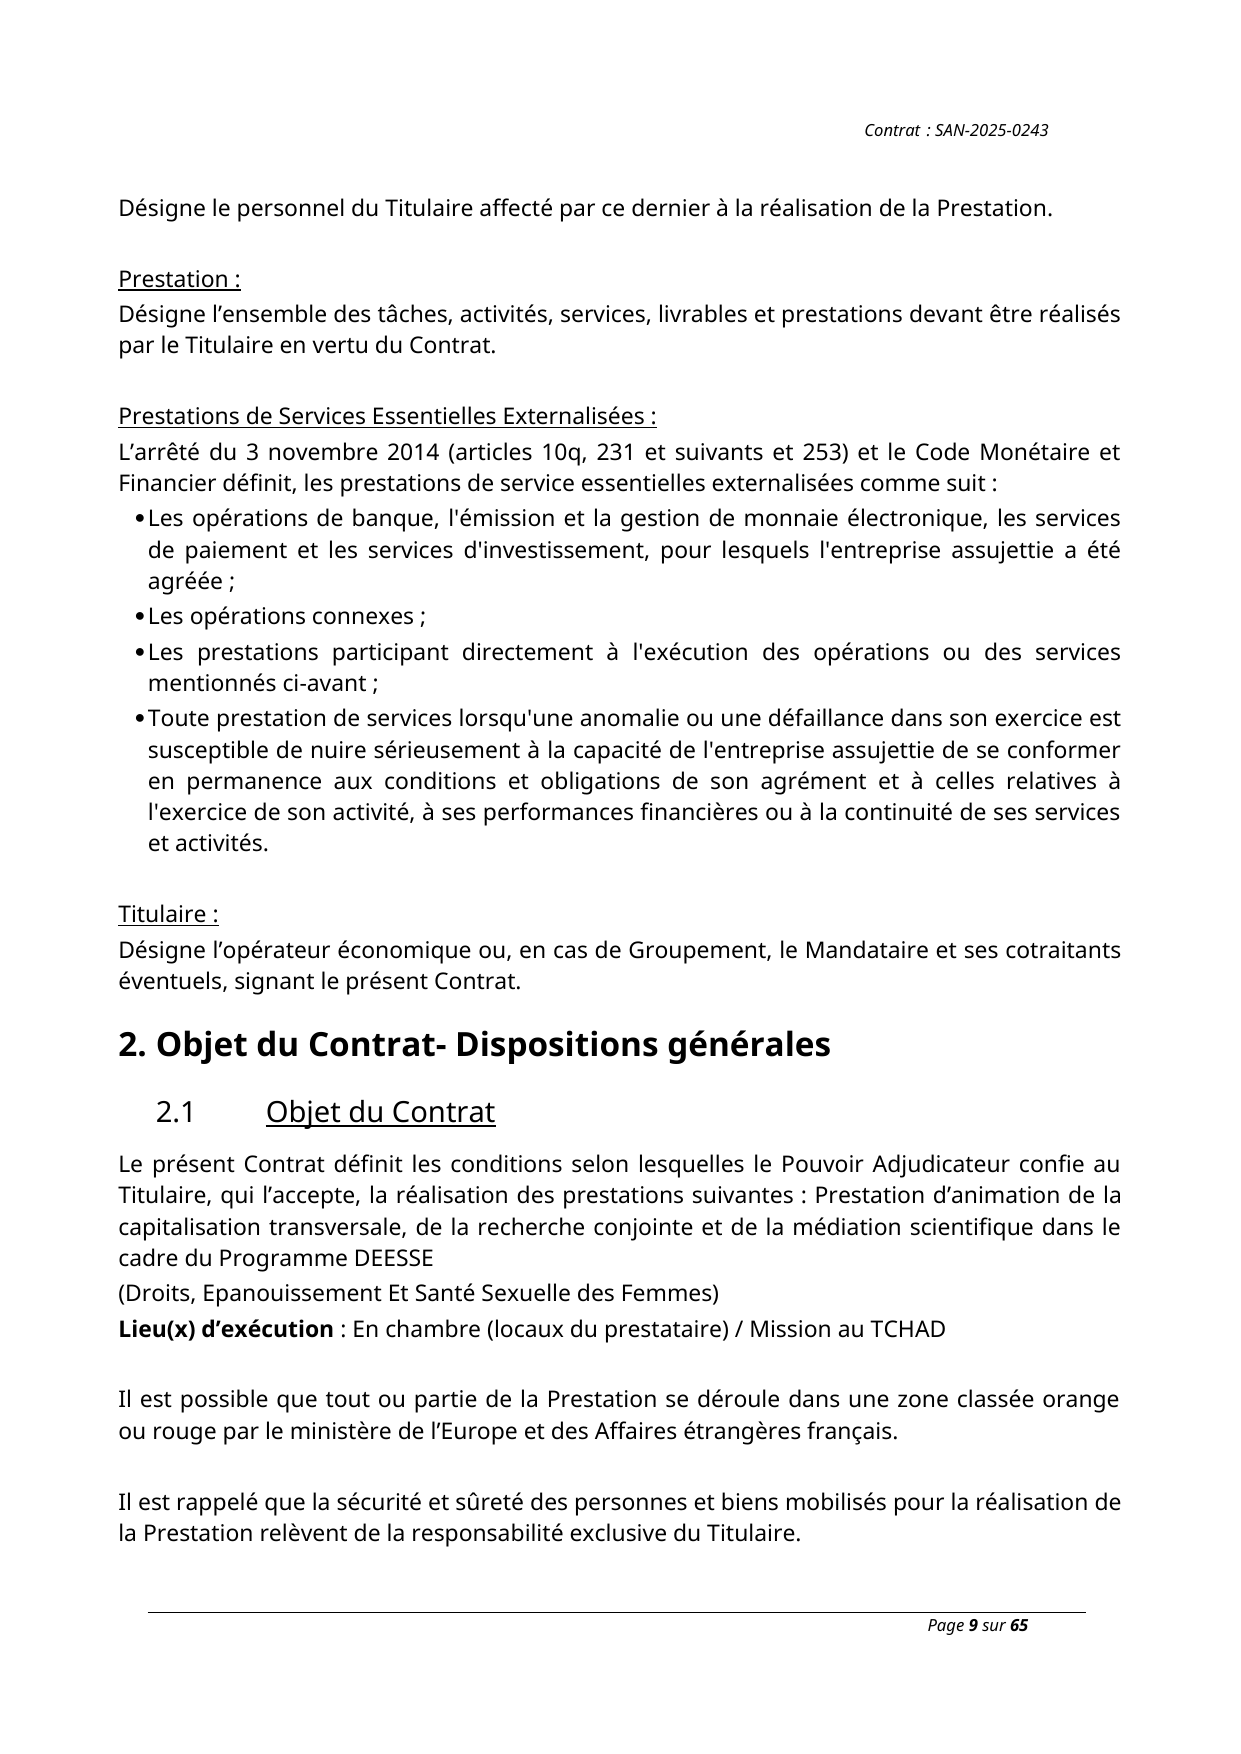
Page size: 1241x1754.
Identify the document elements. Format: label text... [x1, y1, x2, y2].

text Il est rappelé que la sécurité et sûreté des personnes et biens mobilisés pour la réalisation de la Prestation relèvent de la responsabilité exclusive du Titulaire. [118, 1485, 1122, 1548]
text Prestation : [118, 263, 1122, 294]
list Toute prestation de services lorsqu'une anomalie ou une défaillance dans son exercice est susceptible de nuire sérieusement à la capacité de l'entreprise assujettie de se conformer en permanence aux conditions et obligations de son agrément et à celles relatives à l'exercice de son activité, à ses performances financières ou à la continuité de ses services et activités. [136, 702, 1122, 859]
text Le présent Contrat définit les conditions selon lesquelles le Pouvoir Adjudicateur confie au Titulaire, qui l’accepte, la réalisation des prestations suivantes : Prestation d’animation de la capitalisation transversale, de la recherche conjointe et de la médiation scientifique dans le cadre du Programme DEESSE [118, 1148, 1122, 1273]
text Lieu(x) d’exécution : En chambre (locaux du prestataire) / Mission au TCHAD [118, 1312, 1122, 1344]
list Les prestations participant directement à l'exécution des opérations ou des services mentionnés ci-avant ; [136, 636, 1122, 698]
text Objet du Contrat [156, 1092, 1122, 1131]
text Désigne l’ensemble des tâches, activités, services, livrables et prestations devant être réalisés par le Titulaire en vertu du Contrat. [118, 298, 1122, 361]
text Il est possible que tout ou partie de la Prestation se déroule dans une zone classée orange ou rouge par le ministère de l’Europe et des Affaires étrangères français. [118, 1383, 1122, 1446]
text (Droits, Epanouissement Et Santé Sexuelle des Femmes) [118, 1277, 1122, 1308]
text Titulaire : [118, 898, 1122, 929]
list Les opérations de banque, l'émission et la gestion de monnaie électronique, les services de paiement et les services d'investissement, pour lesquels l'entreprise assujettie a été agréée ; [136, 502, 1122, 596]
text Objet du Contrat- Dispositions générales [118, 1021, 1122, 1067]
list Les opérations connexes ; [136, 600, 1122, 632]
text Désigne l’opérateur économique ou, en cas de Groupement, le Mandataire et ses cotraitants éventuels, signant le présent Contrat. [118, 934, 1122, 996]
text L’arrêté du 3 novembre 2014 (articles 10q, 231 et suivants et 253) et le Code Monétaire et Financier définit, les prestations de service essentielles externalisées comme suit : [118, 436, 1122, 498]
text Prestations de Services Essentielles Externalisées : [118, 400, 1122, 432]
text Désigne le personnel du Titulaire affecté par ce dernier à la réalisation de la Prestation. [118, 192, 1122, 223]
